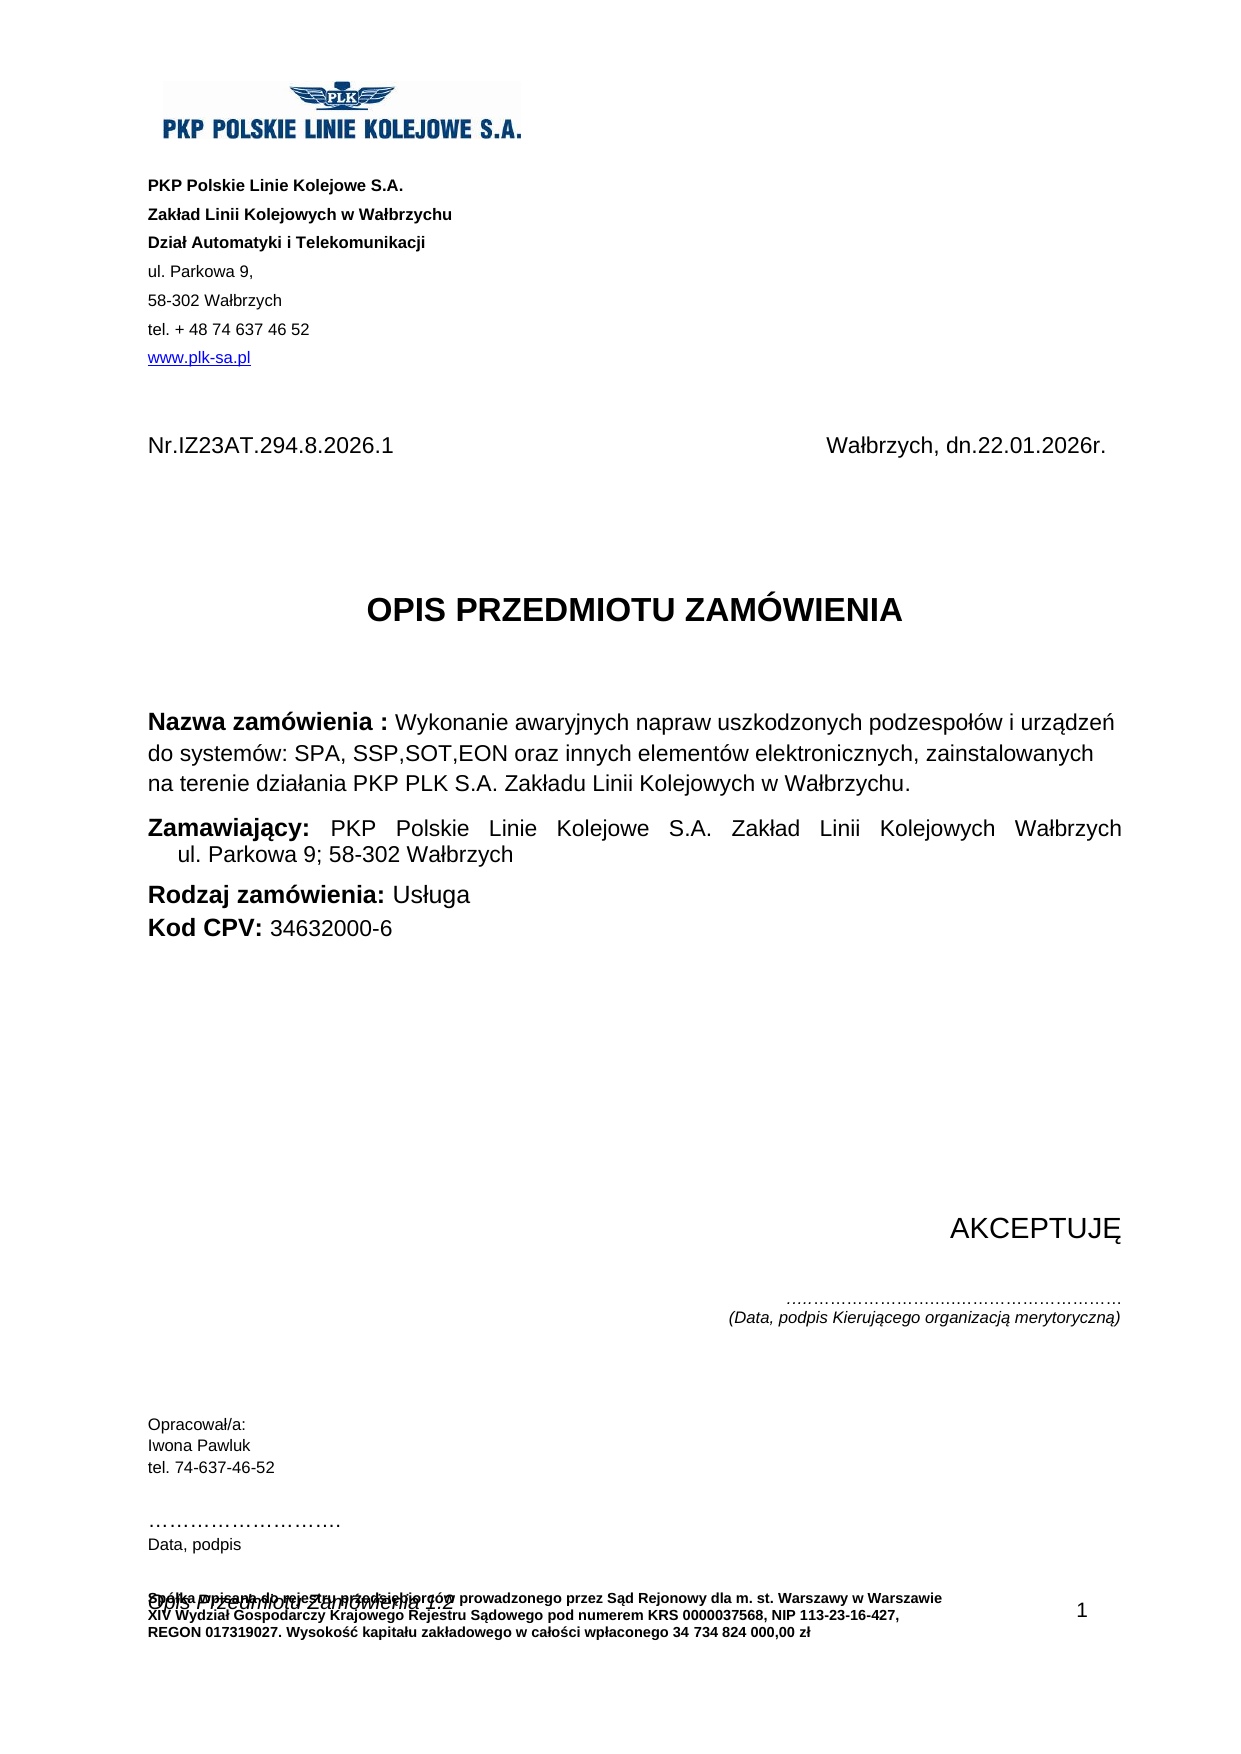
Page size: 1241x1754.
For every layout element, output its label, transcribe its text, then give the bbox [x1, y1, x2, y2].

text Nazwa zamówienia : Wykonanie awaryjnych napraw uszkodzonych podzespołów i urządzeń do systemów: SPA, SSP,SOT,EON oraz innych elementów elektronicznych, zainstalowanych na terenie działania PKP PLK S.A. Zakładu Linii Kolejowych w Wałbrzychu. [148, 707, 1122, 796]
text ………………………. [148, 1508, 1122, 1532]
text Iwona Pawluk [148, 1436, 1122, 1455]
text AKCEPTUJĘ [148, 1211, 1122, 1245]
text Opracował/a: [148, 1414, 1122, 1433]
picture [163, 81, 521, 139]
text OPIS PRZEDMIOTU ZAMÓWIENIA [148, 590, 1122, 628]
text Zamawiający: PKP Polskie Linie Kolejowe S.A. Zakład Linii Kolejowych Wałbrzych ul. Parkowa 9; 58-302 Wałbrzych [148, 813, 1122, 868]
text PKP Polskie Linie Kolejowe S.A. [148, 176, 1122, 195]
text Zakład Linii Kolejowych w Wałbrzychu [148, 204, 1122, 224]
text tel. 74-637-46-52 [148, 1458, 1122, 1477]
text tel. + 48 74 637 46 52 [148, 319, 1122, 339]
text www.plk-sa.pl [148, 348, 1122, 367]
text Dział Automatyki i Telekomunikacji [148, 233, 1122, 252]
text Nr.IZ23AT.294.8.2026.1 Wałbrzych, dn.22.01.2026r. [148, 432, 1122, 458]
text Kod CPV: 34632000-6 [148, 913, 1122, 942]
text Rodzaj zamówienia: Usługa [148, 880, 1122, 909]
text (Data, podpis Kierującego organizacją merytoryczną) [148, 1308, 1122, 1327]
text 58-302 Wałbrzych [148, 291, 1122, 310]
text .….………………….….………………………… [148, 1289, 1122, 1308]
text ul. Parkowa 9, [148, 262, 1122, 281]
text Data, podpis [148, 1535, 1122, 1554]
